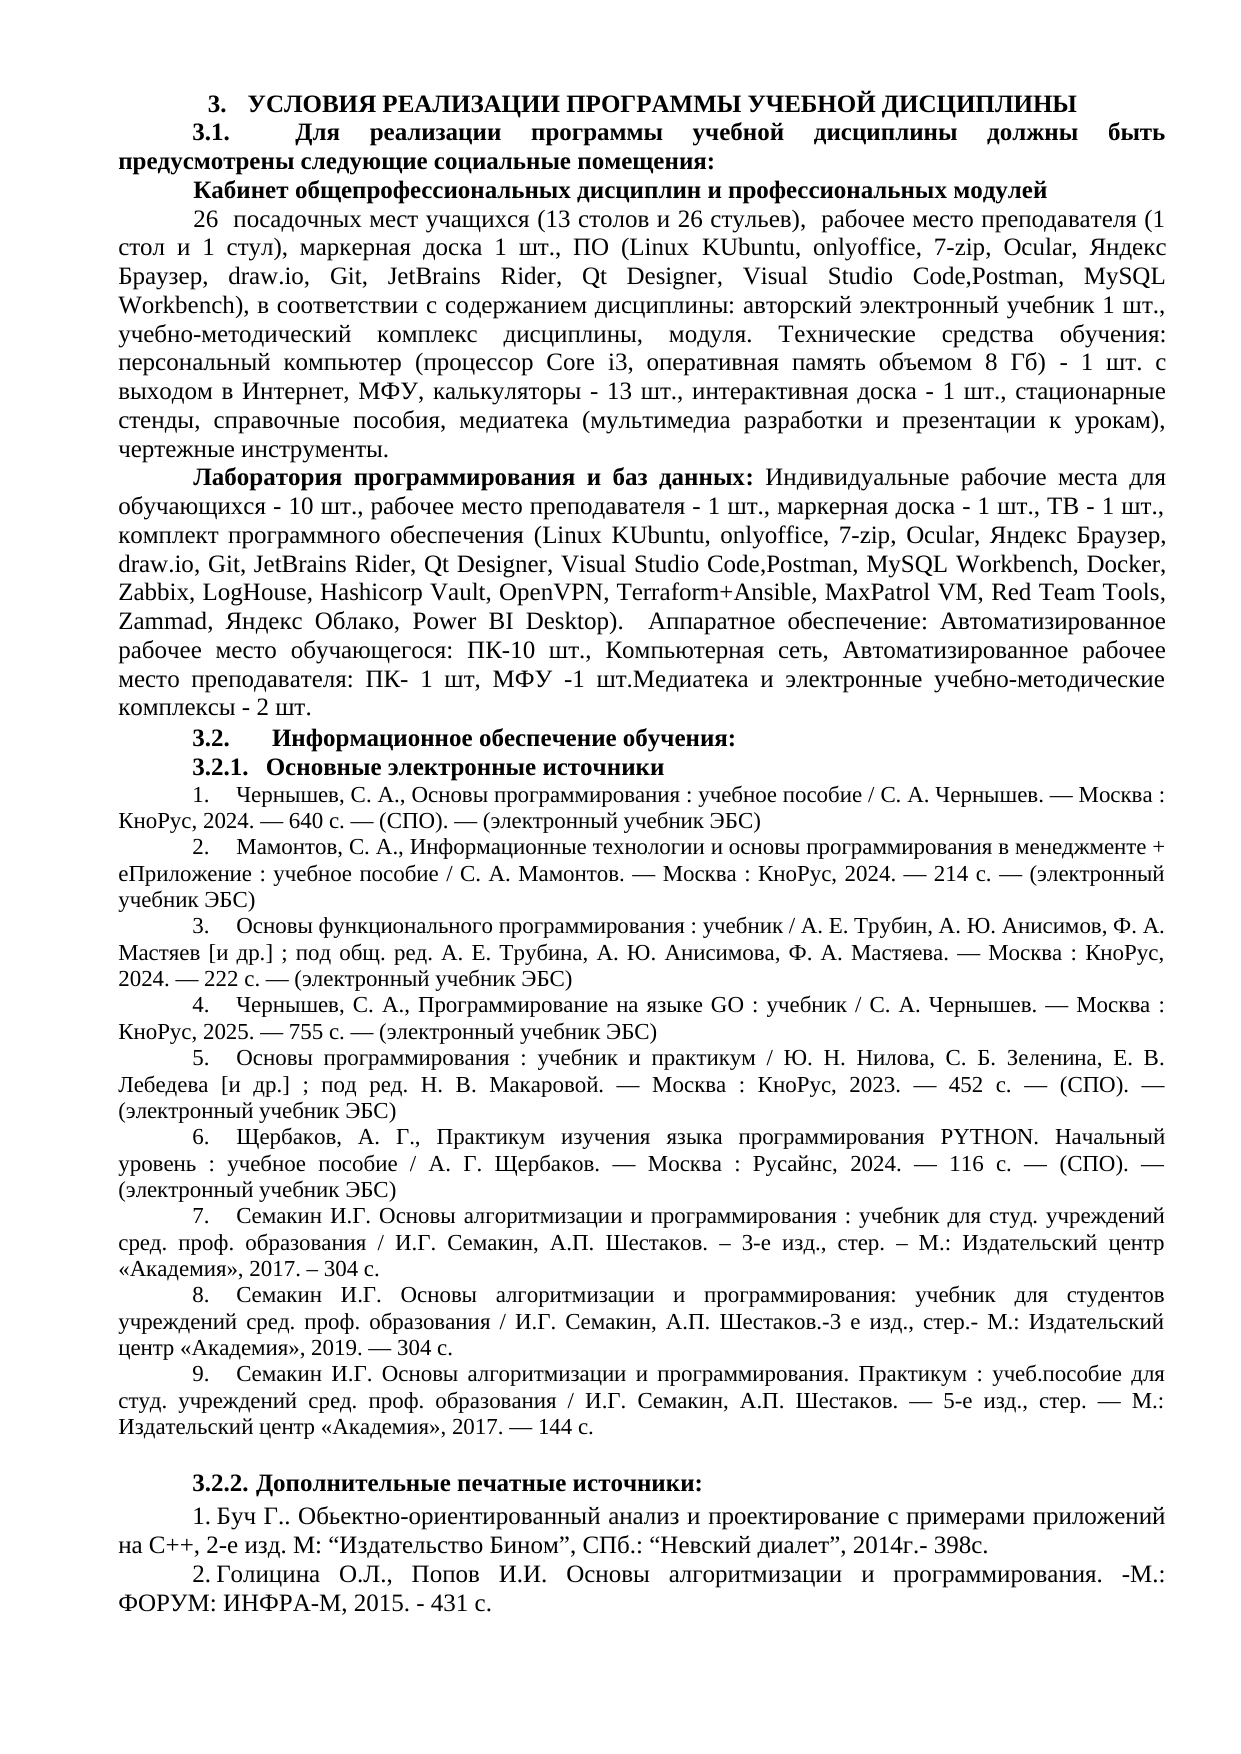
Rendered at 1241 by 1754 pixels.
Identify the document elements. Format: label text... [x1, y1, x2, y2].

list Щербаков, А. Г., Практикум изучения языка программирования PYTHON. Начальный уровень : учебное пособие / А. Г. Щербаков. — Москва : Русайнс, 2024. — 116 с. — (СПО). — (электронный учебник ЭБС) [118, 1123, 1167, 1202]
list 26 посадочных мест учащихся (13 столов и 26 стульев), рабочее место преподавателя (1 стол и 1 стул), маркерная доска 1 шт., ПО (Linux KUbuntu, onlyoffice, 7-zip, Ocular, Яндекс Браузер, draw.io, Git, JetBrains Rider, Qt Designer, Visual Studio Code,Postman, MySQL Workbench), в соответствии с содержанием дисциплины: авторский электронный учебник 1 шт., учебно-методический комплекс дисциплины, модуля. Технические средства обучения: персональный компьютер (процессор Core i3, оперативная память объемом 8 Гб) - 1 шт. с выходом в Интернет, МФУ, калькуляторы - 13 шт., интерактивная доска - 1 шт., стационарные стенды, справочные пособия, медиатека (мультимедиа разработки и презентации к урокам), чертежные инструменты. [118, 204, 1167, 462]
list Информационное обеспечение обучения: [192, 723, 1167, 752]
list Семакин И.Г. Основы алгоритмизации и программирования : учебник для студ. учреждений сред. проф. образования / И.Г. Семакин, А.П. Шестаков. – 3-е изд., стер. – М.: Издательский центр «Академия», 2017. – 304 с. [118, 1202, 1167, 1281]
list Основы программирования : учебник и практикум / Ю. Н. Нилова, С. Б. Зеленина, Е. В. Лебедева [и др.] ; под ред. Н. В. Макаровой. — Москва : КноРус, 2023. — 452 с. — (СПО). — (электронный учебник ЭБС) [118, 1044, 1167, 1123]
list Чернышев, С. А., Программирование на языке GO : учебник / С. А. Чернышев. — Москва : КноРус, 2025. — 755 с. — (электронный учебник ЭБС) [118, 992, 1167, 1044]
text Лаборатория программирования и баз данных: Индивидуальные рабочие места для обучающихся - 10 шт., рабочее место преподавателя - 1 шт., маркерная доска - 1 шт., ТВ - 1 шт., комплект программного обеспечения (Linux KUbuntu, onlyoffice, 7-zip, Ocular, Яндекс Браузер, draw.io, Git, JetBrains Rider, Qt Designer, Visual Studio Code,Postman, MySQL Workbench, Docker, Zabbix, LogHouse, Hashicorp Vault, OpenVPN, Terraform+Ansible, MaxPatrol VM, Red Team Tools, Zammad, Яндекс Облако, Power ВI Desktop). Аппаратное обеспечение: Автоматизированное рабочее место обучающегося: ПК-10 шт., Компьютерная сеть, Автоматизированное рабочее место преподавателя: ПК- 1 шт, МФУ -1 шт.Медиатека и электронные учебно-методические комплексы - 2 шт. [118, 462, 1167, 721]
list Основные электронные источники [192, 752, 1167, 781]
list Семакин И.Г. Основы алгоритмизации и программирования. Практикум : учеб.пособие для студ. учреждений сред. проф. образования / И.Г. Семакин, А.П. Шестаков. — 5-е изд., стер. — М.: Издательский центр «Академия», 2017. — 144 с. [118, 1361, 1167, 1439]
list Буч Г.. Обьектно-ориентированный анализ и проектирование с примерами приложений на С++, 2-е изд. М: “Издательство Бином”, СПб.: “Невский диалет”, 2014г.- 398с. [118, 1501, 1167, 1559]
list Для реализации программы учебной дисциплины должны быть предусмотрены следующие социальные помещения: [118, 117, 1167, 175]
list Кабинет общепрофессиональных дисциплин и профессиональных модулей [118, 175, 1167, 204]
list УСЛОВИЯ РЕАЛИЗАЦИИ ПРОГРАММЫ УЧЕБНОЙ ДИСЦИПЛИНЫ [118, 89, 1167, 117]
list Основы функционального программирования : учебник / А. Е. Трубин, А. Ю. Анисимов, Ф. А. Мастяев [и др.] ; под общ. ред. А. Е. Трубина, А. Ю. Анисимова, Ф. А. Мастяева. — Москва : КноРус, 2024. — 222 с. — (электронный учебник ЭБС) [118, 912, 1167, 992]
list Чернышев, С. А., Основы программирования : учебное пособие / С. А. Чернышев. — Москва : КноРус, 2024. — 640 с. — (СПО). — (электронный учебник ЭБС) [118, 781, 1167, 833]
list Мамонтов, С. А., Информационные технологии и основы программирования в менеджменте + еПриложение : учебное пособие / С. А. Мамонтов. — Москва : КноРус, 2024. — 214 с. — (электронный учебник ЭБС) [118, 833, 1167, 912]
list Голицина О.Л., Попов И.И. Основы алгоритмизации и программирования. -М.: ФОРУМ: ИНФРА-М, 2015. - 431 с. [118, 1559, 1167, 1616]
list Семакин И.Г. Основы алгоритмизации и программирования: учебник для студентов учреждений сред. проф. образования / И.Г. Семакин, А.П. Шестаков.-3 е изд., стер.- М.: Издательский центр «Академия», 2019. — 304 с. [118, 1281, 1167, 1361]
list Дополнительные печатные источники: [118, 1468, 1167, 1497]
